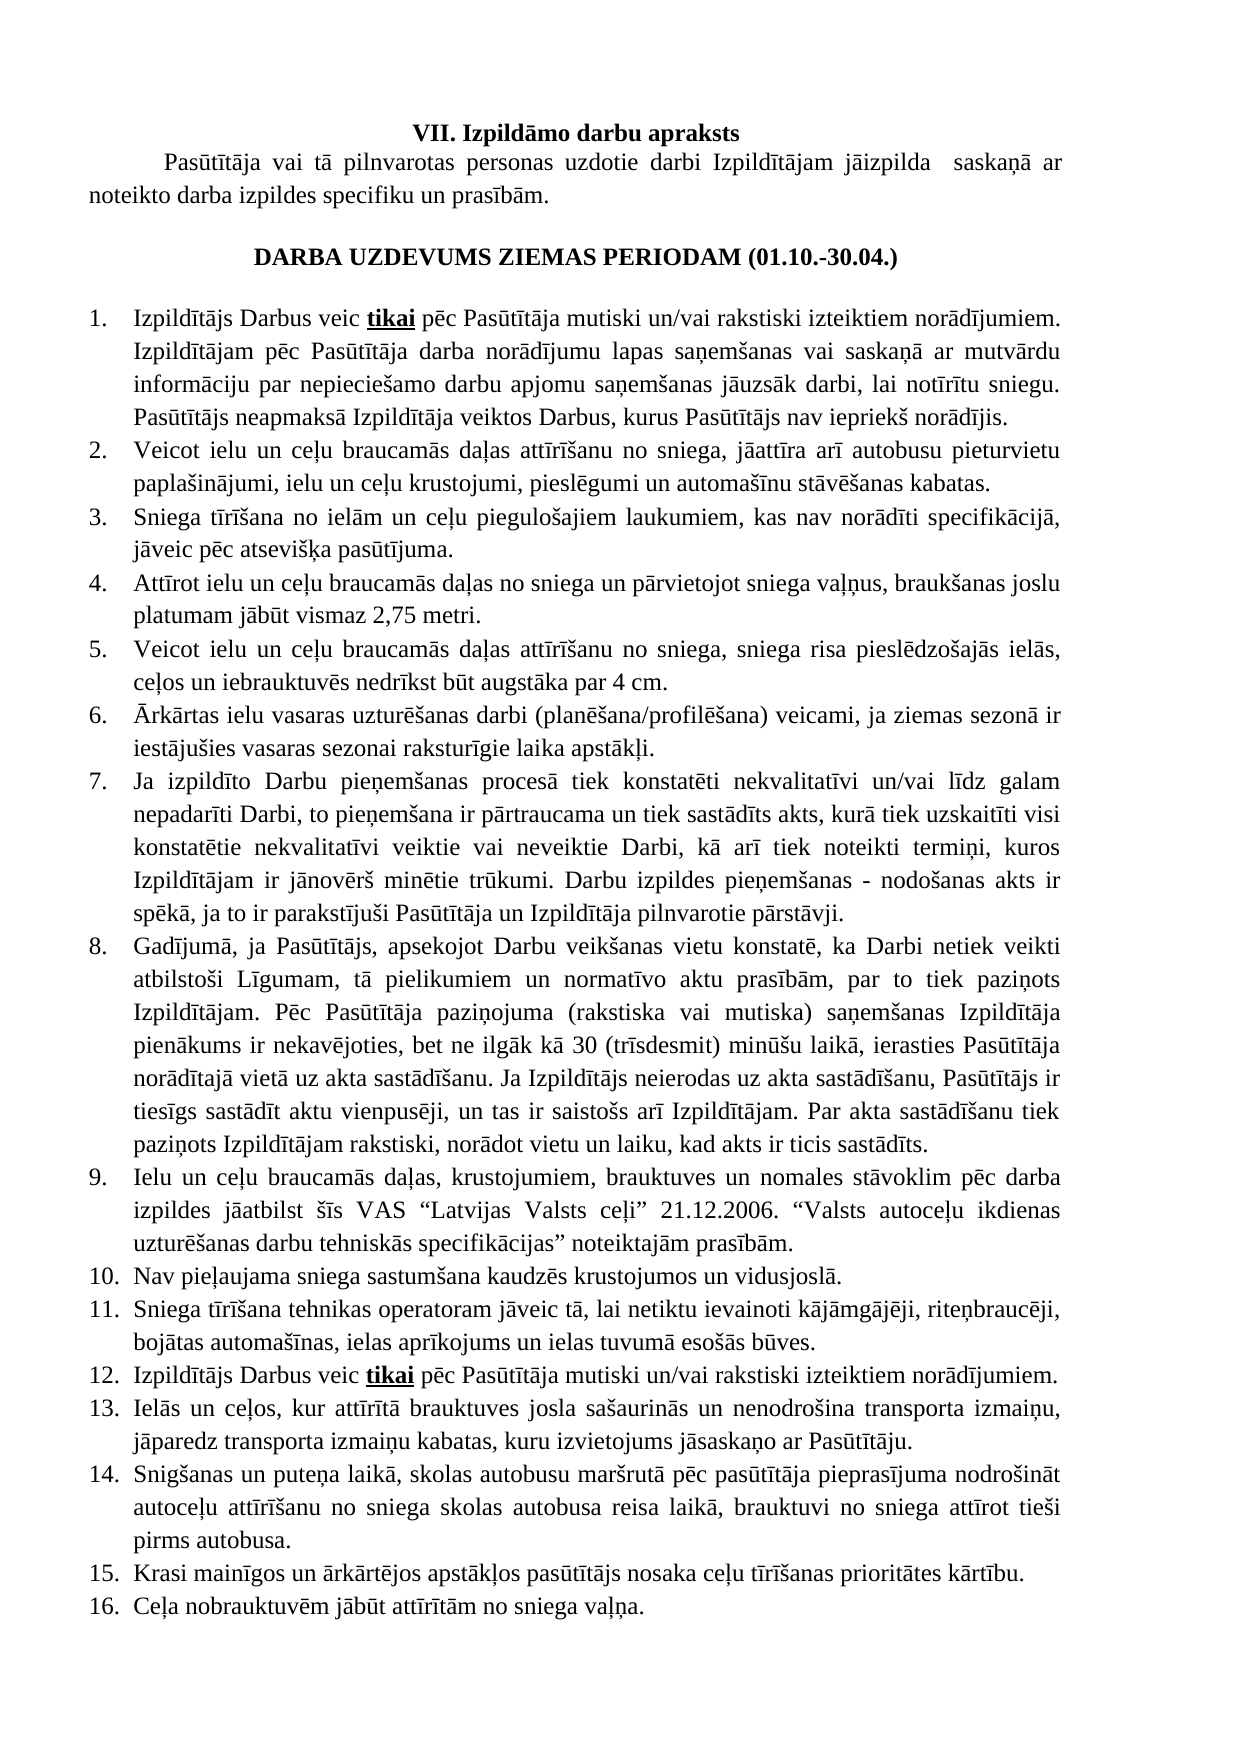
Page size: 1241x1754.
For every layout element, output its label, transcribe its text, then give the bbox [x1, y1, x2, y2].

list Snigšanas un puteņa laikā, skolas autobusu maršrutā pēc pasūtītāja pieprasījuma nodrošināt autoceļu attīrīšanu no sniega skolas autobusa reisa laikā, brauktuvi no sniega attīrot tieši pirms autobusa. [89, 1459, 1062, 1554]
list Veicot ielu un ceļu braucamās daļas attīrīšanu no sniega, sniega risa pieslēdzošajās ielās, ceļos un iebrauktuvēs nedrīkst būt augstāka par 4 cm. [89, 634, 1062, 695]
list Gadījumā, ja Pasūtītājs, apsekojot Darbu veikšanas vietu konstatē, ka Darbi netiek veikti atbilstoši Līgumam, tā pielikumiem un normatīvo aktu prasībām, par to tiek paziņots Izpildītājam. Pēc Pasūtītāja paziņojuma (rakstiska vai mutiska) saņemšanas Izpildītāja pienākums ir nekavējoties, bet ne ilgāk kā 30 (trīsdesmit) minūšu laikā, ierasties Pasūtītāja norādītajā vietā uz akta sastādīšanu. Ja Izpildītājs neierodas uz akta sastādīšanu, Pasūtītājs ir tiesīgs sastādīt aktu vienpusēji, un tas ir saistošs arī Izpildītājam. Par akta sastādīšanu tiek paziņots Izpildītājam rakstiski, norādot vietu un laiku, kad akts ir ticis sastādīts. [89, 931, 1062, 1158]
list Sniega tīrīšana no ielām un ceļu piegulošajiem laukumiem, kas nav norādīti specifikācijā, jāveic pēc atsevišķa pasūtījuma. [89, 502, 1062, 563]
list Ielu un ceļu braucamās daļas, krustojumiem, brauktuves un nomales stāvoklim pēc darba izpildes jāatbilst šīs VAS “Latvijas Valsts ceļi” 21.12.2006. “Valsts autoceļu ikdienas uzturēšanas darbu tehniskās specifikācijas” noteiktajām prasībām. [89, 1162, 1062, 1257]
list Ceļa nobrauktuvēm jābūt attīrītām no sniega vaļņa. [89, 1591, 1062, 1620]
text Darba uzdevums ziemas periodam (01.10.-30.04.) [89, 242, 1063, 270]
list Ja izpildīto Darbu pieņemšanas procesā tiek konstatēti nekvalitatīvi un/vai līdz galam nepadarīti Darbi, to pieņemšana ir pārtraucama un tiek sastādīts akts, kurā tiek uzskaitīti visi konstatētie nekvalitatīvi veiktie vai neveiktie Darbi, kā arī tiek noteikti termiņi, kuros Izpildītājam ir jānovērš minētie trūkumi. Darbu izpildes pieņemšanas - nodošanas akts ir spēkā, ja to ir parakstījuši Pasūtītāja un Izpildītāja pilnvarotie pārstāvji. [89, 766, 1062, 927]
text VII. Izpildāmo darbu apraksts [89, 118, 1063, 147]
list Ārkārtas ielu vasaras uzturēšanas darbi (planēšana/profilēšana) veicami, ja ziemas sezonā ir iestājušies vasaras sezonai raksturīgie laika apstākļi. [89, 700, 1062, 761]
list Veicot ielu un ceļu braucamās daļas attīrīšanu no sniega, jāattīra arī autobusu pieturvietu paplašinājumi, ielu un ceļu krustojumi, pieslēgumi un automašīnu stāvēšanas kabatas. [89, 436, 1062, 497]
list Izpildītājs Darbus veic tikai pēc Pasūtītāja mutiski un/vai rakstiski izteiktiem norādījumiem. [89, 1360, 1062, 1389]
list Nav pieļaujama sniega sastumšana kaudzēs krustojumos un vidusjoslā. [89, 1261, 1062, 1290]
list Izpildītājs Darbus veic tikai pēc Pasūtītāja mutiski un/vai rakstiski izteiktiem norādījumiem. Izpildītājam pēc Pasūtītāja darba norādījumu lapas saņemšanas vai saskaņā ar mutvārdu informāciju par nepieciešamo darbu apjomu saņemšanas jāuzsāk darbi, lai notīrītu sniegu. Pasūtītājs neapmaksā Izpildītāja veiktos Darbus, kurus Pasūtītājs nav iepriekš norādījis. [89, 303, 1062, 431]
text Pasūtītāja vai tā pilnvarotas personas uzdotie darbi Izpildītājam jāizpilda saskaņā ar noteikto darba izpildes specifiku un prasībām. [89, 147, 1063, 209]
list Sniega tīrīšana tehnikas operatoram jāveic tā, lai netiktu ievainoti kājāmgājēji, riteņbraucēji, bojātas automašīnas, ielas aprīkojums un ielas tuvumā esošās būves. [89, 1294, 1062, 1356]
list Krasi mainīgos un ārkārtējos apstākļos pasūtītājs nosaka ceļu tīrīšanas prioritātes kārtību. [89, 1558, 1062, 1587]
list Attīrot ielu un ceļu braucamās daļas no sniega un pārvietojot sniega vaļņus, braukšanas joslu platumam jābūt vismaz 2,75 metri. [89, 568, 1062, 629]
list Ielās un ceļos, kur attīrītā brauktuves josla sašaurinās un nenodrošina transporta izmaiņu, jāparedz transporta izmaiņu kabatas, kuru izvietojums jāsaskaņo ar Pasūtītāju. [89, 1393, 1062, 1455]
